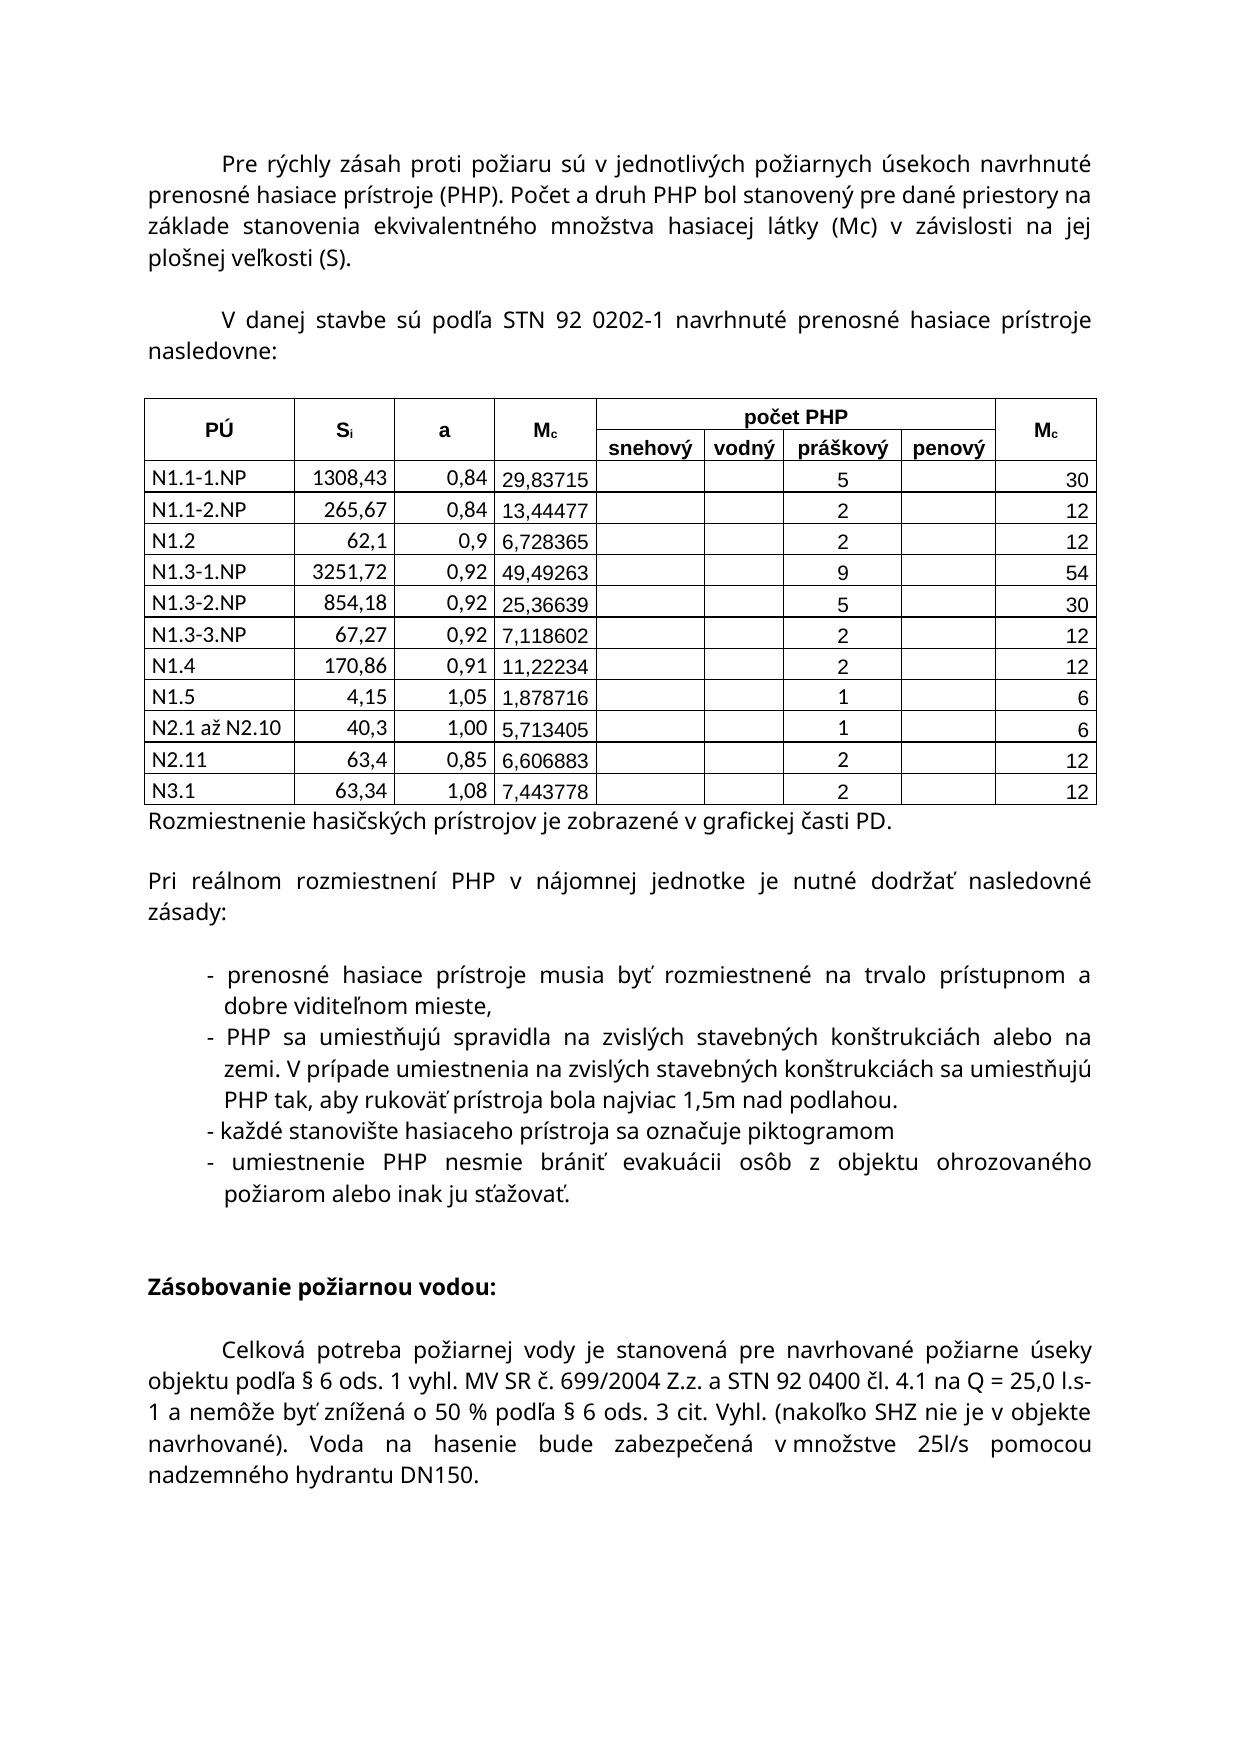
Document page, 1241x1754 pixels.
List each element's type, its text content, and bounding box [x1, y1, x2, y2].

table_cell [597, 649, 704, 679]
table_cell 63,4 [295, 743, 394, 773]
table_cell 9 [784, 555, 901, 585]
text - PHP sa umiestňujú spravidla na zvislých stavebných konštrukciách alebo na zemi. V prípade umiestnenia na zvislých stavebných konštrukciách sa umiestňujú PHP tak, aby rukoväť prístroja bola najviac 1,5m nad podlahou. [207, 1021, 1093, 1115]
table_cell N2.11 [145, 743, 294, 773]
table_cell práškový [784, 430, 901, 460]
table_cell [597, 680, 704, 710]
table_cell N1.5 [145, 680, 294, 710]
table_cell 1,00 [395, 711, 494, 741]
table_cell N1.2 [145, 524, 294, 554]
table_cell [705, 743, 783, 773]
table_cell [902, 743, 995, 773]
table_header PÚ [145, 399, 294, 460]
table_cell [597, 461, 704, 491]
table_cell [597, 493, 704, 523]
table_cell [902, 524, 995, 554]
table_cell 7,118602 [495, 618, 596, 648]
table_cell 2 [784, 618, 901, 648]
table_cell N1.1-2.NP [145, 493, 294, 523]
subtitle Zásobovanie požiarnou vodou: [148, 1271, 1093, 1302]
table_cell 4,15 [295, 680, 394, 710]
table_cell [705, 461, 783, 491]
text Pri reálnom rozmiestnení PHP v nájomnej jednotke je nutné dodržať nasledovné zásady: [148, 865, 1093, 927]
table_cell [902, 618, 995, 648]
table_cell [597, 743, 704, 773]
table_cell 0,92 [395, 555, 494, 585]
table_cell [705, 524, 783, 554]
table_cell 13,44477 [495, 493, 596, 523]
table_cell 54 [996, 555, 1096, 585]
text Rozmiestnenie hasičských prístrojov je zobrazené v grafickej časti PD. [148, 805, 1093, 836]
table_cell 3251,72 [295, 555, 394, 585]
table_cell 63,34 [295, 774, 394, 804]
table_cell snehový [597, 430, 704, 460]
table_cell 67,27 [295, 618, 394, 648]
table_cell 1,05 [395, 680, 494, 710]
table_cell [902, 711, 995, 741]
table_cell [902, 461, 995, 491]
table_cell [902, 774, 995, 804]
table_cell 12 [996, 493, 1096, 523]
table_cell 6,728365 [495, 524, 596, 554]
table_header Si [295, 399, 394, 460]
table_cell [902, 555, 995, 585]
table_cell 2 [784, 493, 901, 523]
table_cell penový [902, 430, 995, 460]
text - prenosné hasiace prístroje musia byť rozmiestnené na trvalo prístupnom a dobre viditeľnom mieste, [207, 959, 1093, 1021]
table_cell N2.1 až N2.10 [145, 711, 294, 741]
table_cell 30 [996, 586, 1096, 616]
table_cell 12 [996, 743, 1096, 773]
table_cell 0,84 [395, 493, 494, 523]
table_cell N1.3-1.NP [145, 555, 294, 585]
table_cell [597, 711, 704, 741]
table_cell 1308,43 [295, 461, 394, 491]
table_cell 6 [996, 680, 1096, 710]
table_header Mc [495, 399, 596, 460]
table_cell 5 [784, 461, 901, 491]
text Celková potreba požiarnej vody je stanovená pre navrhované požiarne úseky objektu podľa § 6 ods. 1 vyhl. MV SR č. 699/2004 Z.z. a STN 92 0400 čl. 4.1 na Q = 25,0 l.s-1 a nemôže byť znížená o 50 % podľa § 6 ods. 3 cit. Vyhl. (nakoľko SHZ nie je v objekte navrhované). Voda na hasenie bude zabezpečená v množstve 25l/s pomocou nadzemného hydrantu DN150. [148, 1334, 1093, 1490]
text Pre rýchly zásah proti požiaru sú v jednotlivých požiarnych úsekoch navrhnuté prenosné hasiace prístroje (PHP). Počet a druh PHP bol stanovený pre dané priestory na základe stanovenia ekvivalentného množstva hasiacej látky (Mc) v závislosti na jej plošnej veľkosti (S). [148, 148, 1093, 273]
table_cell 170,86 [295, 649, 394, 679]
table_header Mc [996, 399, 1096, 460]
table_cell 0,9 [395, 524, 494, 554]
table_cell 1 [784, 711, 901, 741]
table_cell 6 [996, 711, 1096, 741]
table_cell 40,3 [295, 711, 394, 741]
table_cell [902, 680, 995, 710]
table_cell [597, 586, 704, 616]
table_cell 6,606883 [495, 743, 596, 773]
table_cell 62,1 [295, 524, 394, 554]
table_cell [902, 493, 995, 523]
table_header počet PHP [597, 399, 995, 429]
table_cell 1,08 [395, 774, 494, 804]
text - umiestnenie PHP nesmie brániť evakuácii osôb z objektu ohrozovaného požiarom alebo inak ju sťažovať. [207, 1146, 1093, 1209]
table_cell [705, 493, 783, 523]
table_cell 11,22234 [495, 649, 596, 679]
table_cell 5 [784, 586, 901, 616]
table_cell 7,443778 [495, 774, 596, 804]
table_cell 5,713405 [495, 711, 596, 741]
table_cell vodný [705, 430, 783, 460]
table_cell 0,92 [395, 586, 494, 616]
table_cell [597, 555, 704, 585]
table_cell 12 [996, 524, 1096, 554]
table_cell 12 [996, 649, 1096, 679]
table_cell [902, 649, 995, 679]
table_cell 0,92 [395, 618, 494, 648]
table_cell 2 [784, 774, 901, 804]
table_cell 1 [784, 680, 901, 710]
table_cell N1.3-3.NP [145, 618, 294, 648]
table_cell N1.3-2.NP [145, 586, 294, 616]
table_cell 29,83715 [495, 461, 596, 491]
table_cell [597, 618, 704, 648]
table_cell 25,36639 [495, 586, 596, 616]
table_cell 854,18 [295, 586, 394, 616]
table_cell 2 [784, 524, 901, 554]
table_cell 2 [784, 743, 901, 773]
table_cell N3.1 [145, 774, 294, 804]
table_header a [395, 399, 494, 460]
table_cell 30 [996, 461, 1096, 491]
table_cell 0,91 [395, 649, 494, 679]
table_cell [705, 586, 783, 616]
table_cell [705, 711, 783, 741]
text - každé stanovište hasiaceho prístroja sa označuje piktogramom [207, 1115, 1093, 1146]
table_cell [705, 774, 783, 804]
table_cell 12 [996, 618, 1096, 648]
table_cell 0,85 [395, 743, 494, 773]
table_cell N1.1-1.NP [145, 461, 294, 491]
table_cell [597, 524, 704, 554]
text V danej stavbe sú podľa STN 92 0202-1 navrhnuté prenosné hasiace prístroje nasledovne: [148, 304, 1093, 366]
table_cell N1.4 [145, 649, 294, 679]
table_cell [705, 680, 783, 710]
table_cell 49,49263 [495, 555, 596, 585]
table_cell [705, 618, 783, 648]
table_cell [902, 586, 995, 616]
table_cell [705, 649, 783, 679]
table_cell 265,67 [295, 493, 394, 523]
table_cell [597, 774, 704, 804]
table_cell 0,84 [395, 461, 494, 491]
table_cell 12 [996, 774, 1096, 804]
table_cell [705, 555, 783, 585]
table_cell 2 [784, 649, 901, 679]
table_cell 1,878716 [495, 680, 596, 710]
